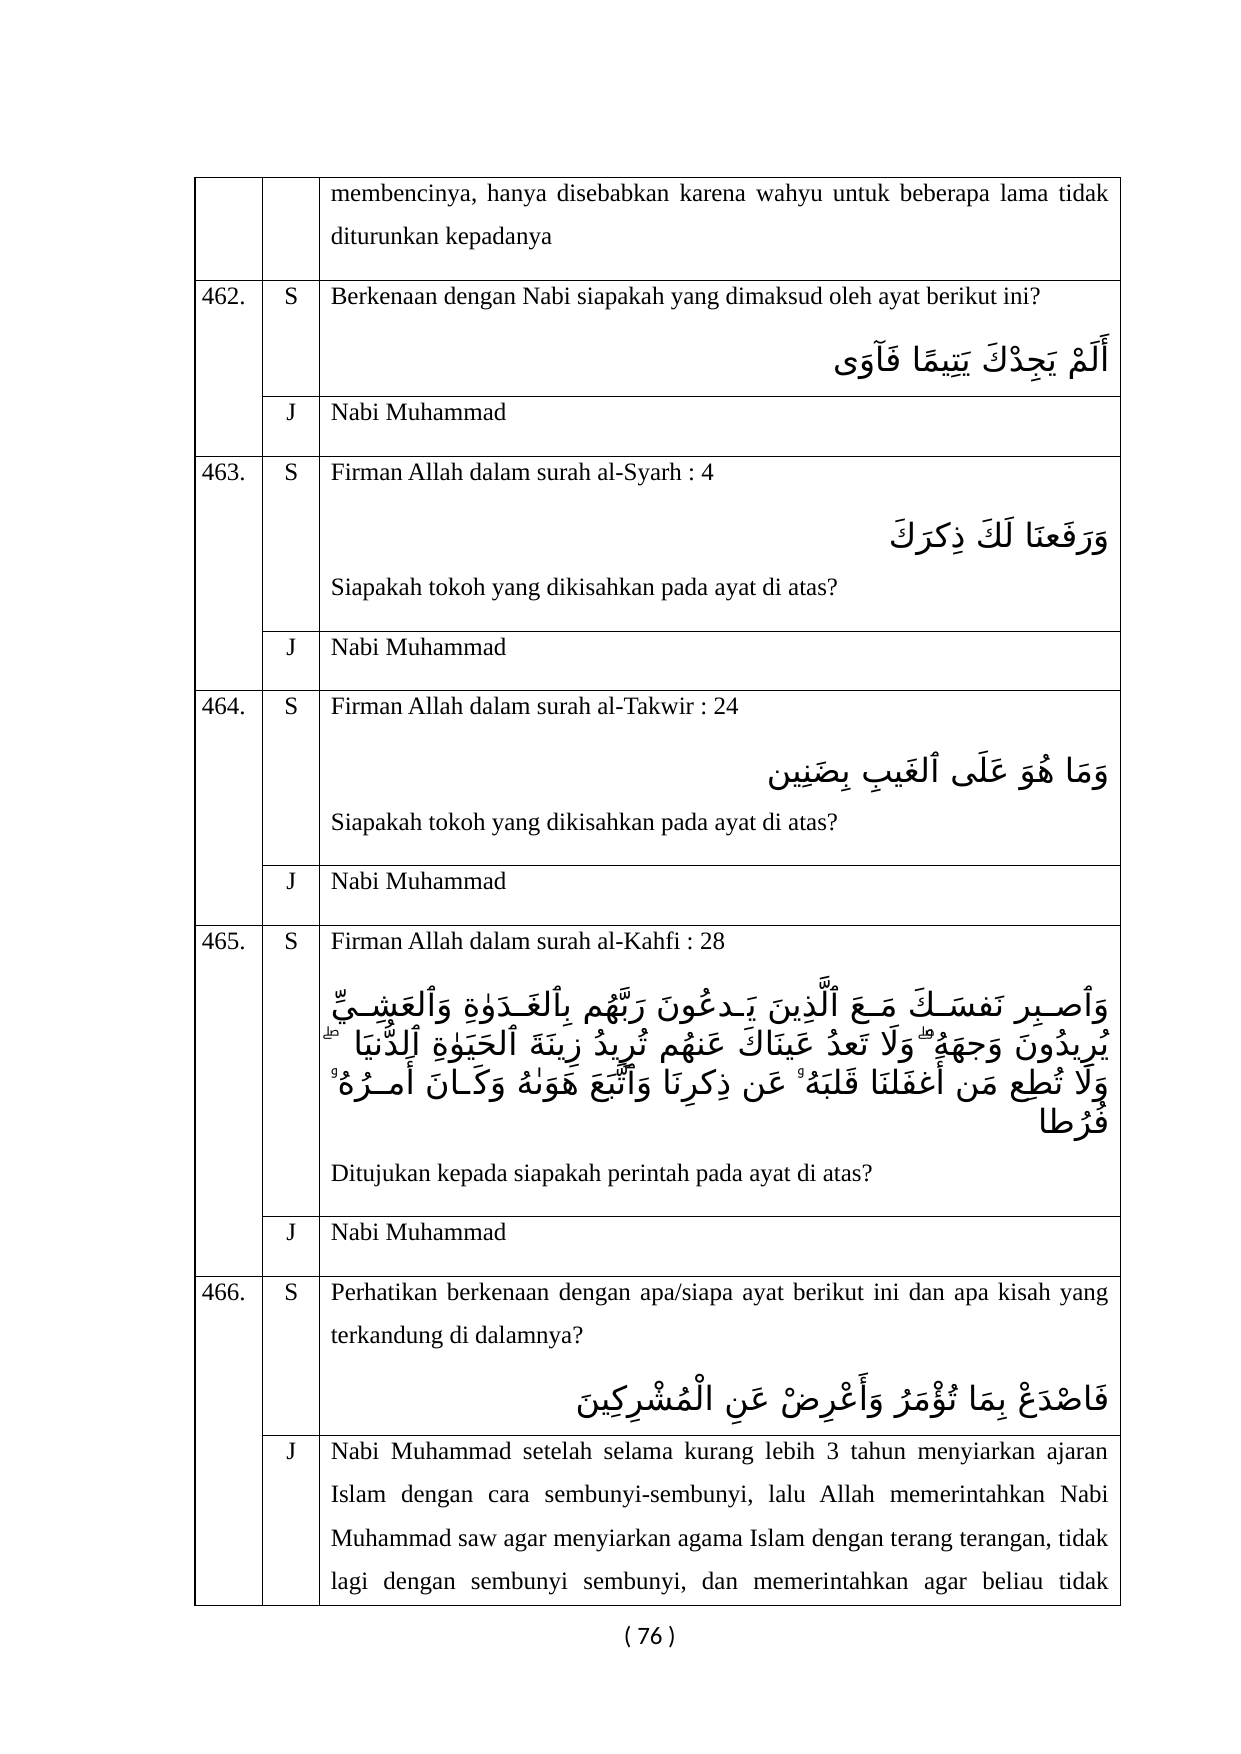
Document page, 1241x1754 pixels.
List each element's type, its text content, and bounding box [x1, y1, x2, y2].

table_cell Nabi Muhammad [320, 866, 1120, 925]
table_cell S [263, 926, 319, 1216]
table_cell S [263, 691, 319, 865]
table_cell J [263, 866, 319, 925]
table_cell Firman Allah dalam surah al-Syarh : 4 وَرَفَعنَا لَكَ ذِكرَكَ Siapakah tokoh yang dikisahkan pada ayat di atas? [320, 457, 1120, 631]
table_cell Nabi Muhammad [320, 632, 1120, 690]
table_cell [196, 281, 262, 456]
table_cell Firman Allah dalam surah al-Takwir : 24 وَمَا هُوَ عَلَى ٱلغَيبِ بِضَنِين Siapakah tokoh yang dikisahkan pada ayat di atas? [320, 691, 1120, 865]
table_cell [196, 691, 262, 925]
table_cell J [263, 178, 319, 280]
table_cell Nabi Muhammad [320, 1217, 1120, 1276]
table_cell [196, 926, 262, 1276]
table_cell [196, 1277, 262, 1605]
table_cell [320, 178, 1120, 280]
table_cell J [263, 1217, 319, 1276]
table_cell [320, 1436, 1120, 1605]
table_cell J [263, 397, 319, 456]
table_cell S [263, 457, 319, 631]
table_cell J [263, 632, 319, 690]
table_cell J [263, 1436, 319, 1605]
table_cell Berkenaan dengan Nabi siapakah yang dimaksud oleh ayat berikut ini? أَلَمْ يَجِدْكَ يَتِيمًا فَآوَى [320, 281, 1120, 396]
table_cell S [263, 281, 319, 396]
table_cell Nabi Muhammad [320, 397, 1120, 456]
table_cell Perhatikan berkenaan dengan apa/siapa ayat berikut ini dan apa kisah yang terkandung di dalamnya? فَاصْدَعْ بِمَا تُؤْمَرُ وَأَعْرِضْ عَنِ الْمُشْرِكِينَ [320, 1277, 1120, 1435]
table_cell S [263, 1277, 319, 1435]
table_cell [196, 457, 262, 690]
table_cell Firman Allah dalam surah al-Kahfi : 28 وَٱصبِر نَفسَكَ مَعَ ٱلَّذِينَ يَدعُونَ رَبَّهُم بِٱلغَدَوٰةِ وَٱلعَشِيِّ يُرِيدُونَ وَجهَهُۥۖ وَلَا تَعدُ عَينَاكَ عَنهُم تُرِيدُ زِينَةَ ٱلحَيَوٰةِ ٱلدُّنيَا ۖ وَلَا تُطِع مَن أَغفَلنَا قَلبَهُۥ عَن ذِكرِنَا وَٱتَّبَعَ هَوَىٰهُ وَكَانَ أَمرُهُۥ فُرُطا Ditujukan kepada siapakah perintah pada ayat di atas? [320, 926, 1120, 1216]
